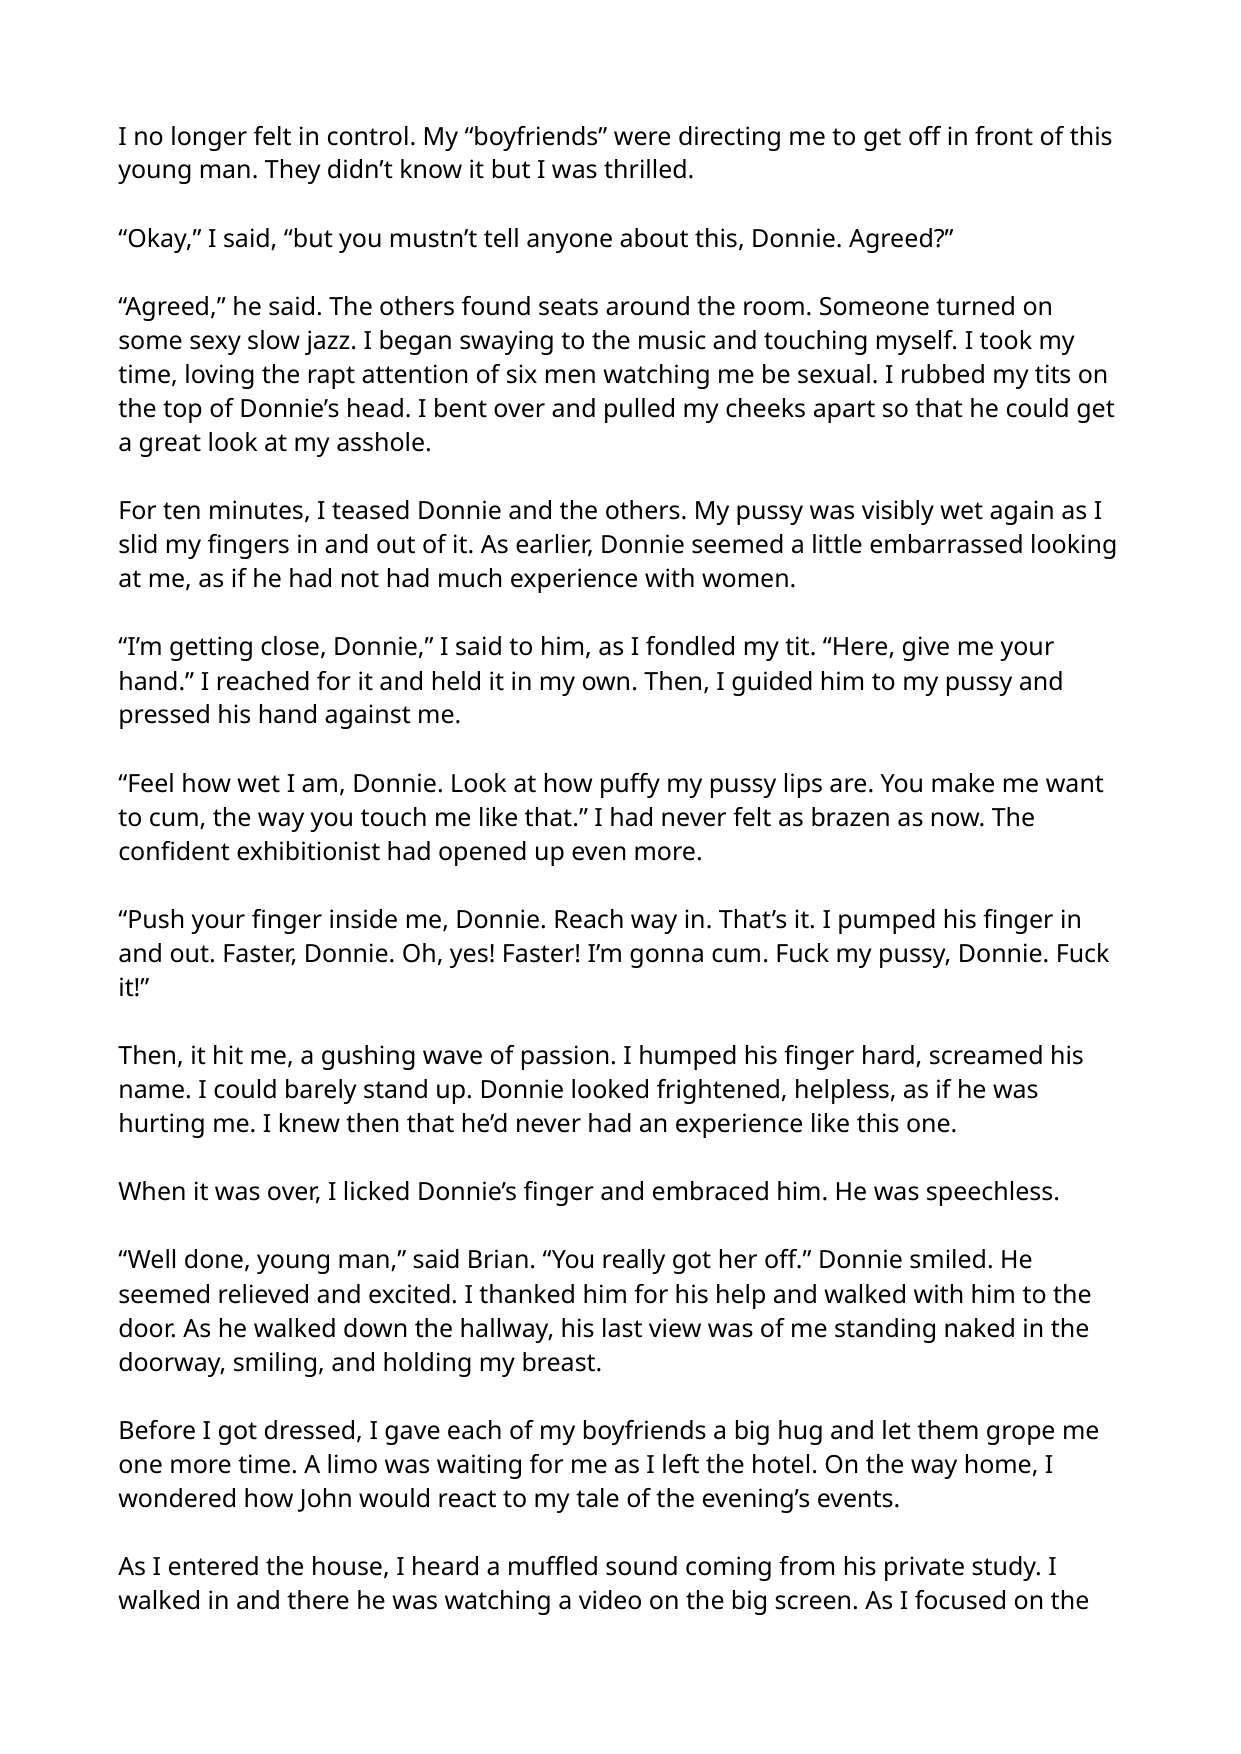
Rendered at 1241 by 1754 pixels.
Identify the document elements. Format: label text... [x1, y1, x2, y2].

text “I’m getting close, Donnie,” I said to him, as I fondled my tit. “Here, give me your hand.” I reached for it and held it in my own. Then, I guided him to my pussy and pressed his hand against me. [118, 629, 1122, 731]
text Before I got dressed, I gave each of my boyfriends a big hug and let them grope me one more time. A limo was waiting for me as I left the hotel. On the way home, I wondered how John would react to my tale of the evening’s events. [118, 1412, 1122, 1515]
text “Agreed,” he said. The others found seats around the room. Someone turned on some sexy slow jazz. I began swaying to the music and touching myself. I took my time, loving the rapt attention of six men watching me be sexual. I rubbed my tits on the top of Donnie’s head. I bent over and pulled my cheeks apart so that he could get a great look at my asshole. [118, 288, 1122, 459]
text “Feel how wet I am, Donnie. Look at how puffy my pussy lips are. You make me want to cum, the way you touch me like that.” I had never felt as brazen as now. The confident exhibitionist had opened up even more. [118, 765, 1122, 867]
text I no longer felt in control. My “boyfriends” were directing me to get off in front of this young man. They didn’t know it but I was thrilled. [118, 118, 1122, 186]
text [118, 1549, 1122, 1617]
text When it was over, I licked Donnie’s finger and embraced him. He was speechless. [118, 1174, 1122, 1208]
text Then, it hit me, a gushing wave of passion. I humped his finger hard, screamed his name. I could barely stand up. Donnie looked frightened, helpless, as if he was hurting me. I knew then that he’d never had an experience like this one. [118, 1038, 1122, 1140]
text For ten minutes, I teased Donnie and the others. My pussy was visibly wet again as I slid my fingers in and out of it. As earlier, Donnie seemed a little embarrassed looking at me, as if he had not had much experience with women. [118, 493, 1122, 595]
text “Push your finger inside me, Donnie. Reach way in. That’s it. I pumped his finger in and out. Faster, Donnie. Oh, yes! Faster! I’m gonna cum. Fuck my pussy, Donnie. Fuck it!” [118, 902, 1122, 1004]
text “Okay,” I said, “but you mustn’t tell anyone about this, Donnie. Agreed?” [118, 220, 1122, 254]
text “Well done, young man,” said Brian. “You really got her off.” Donnie smiled. He seemed relieved and excited. I thanked him for his help and walked with him to the door. As he walked down the hallway, his last view was of me standing naked in the doorway, smiling, and holding my breast. [118, 1242, 1122, 1378]
